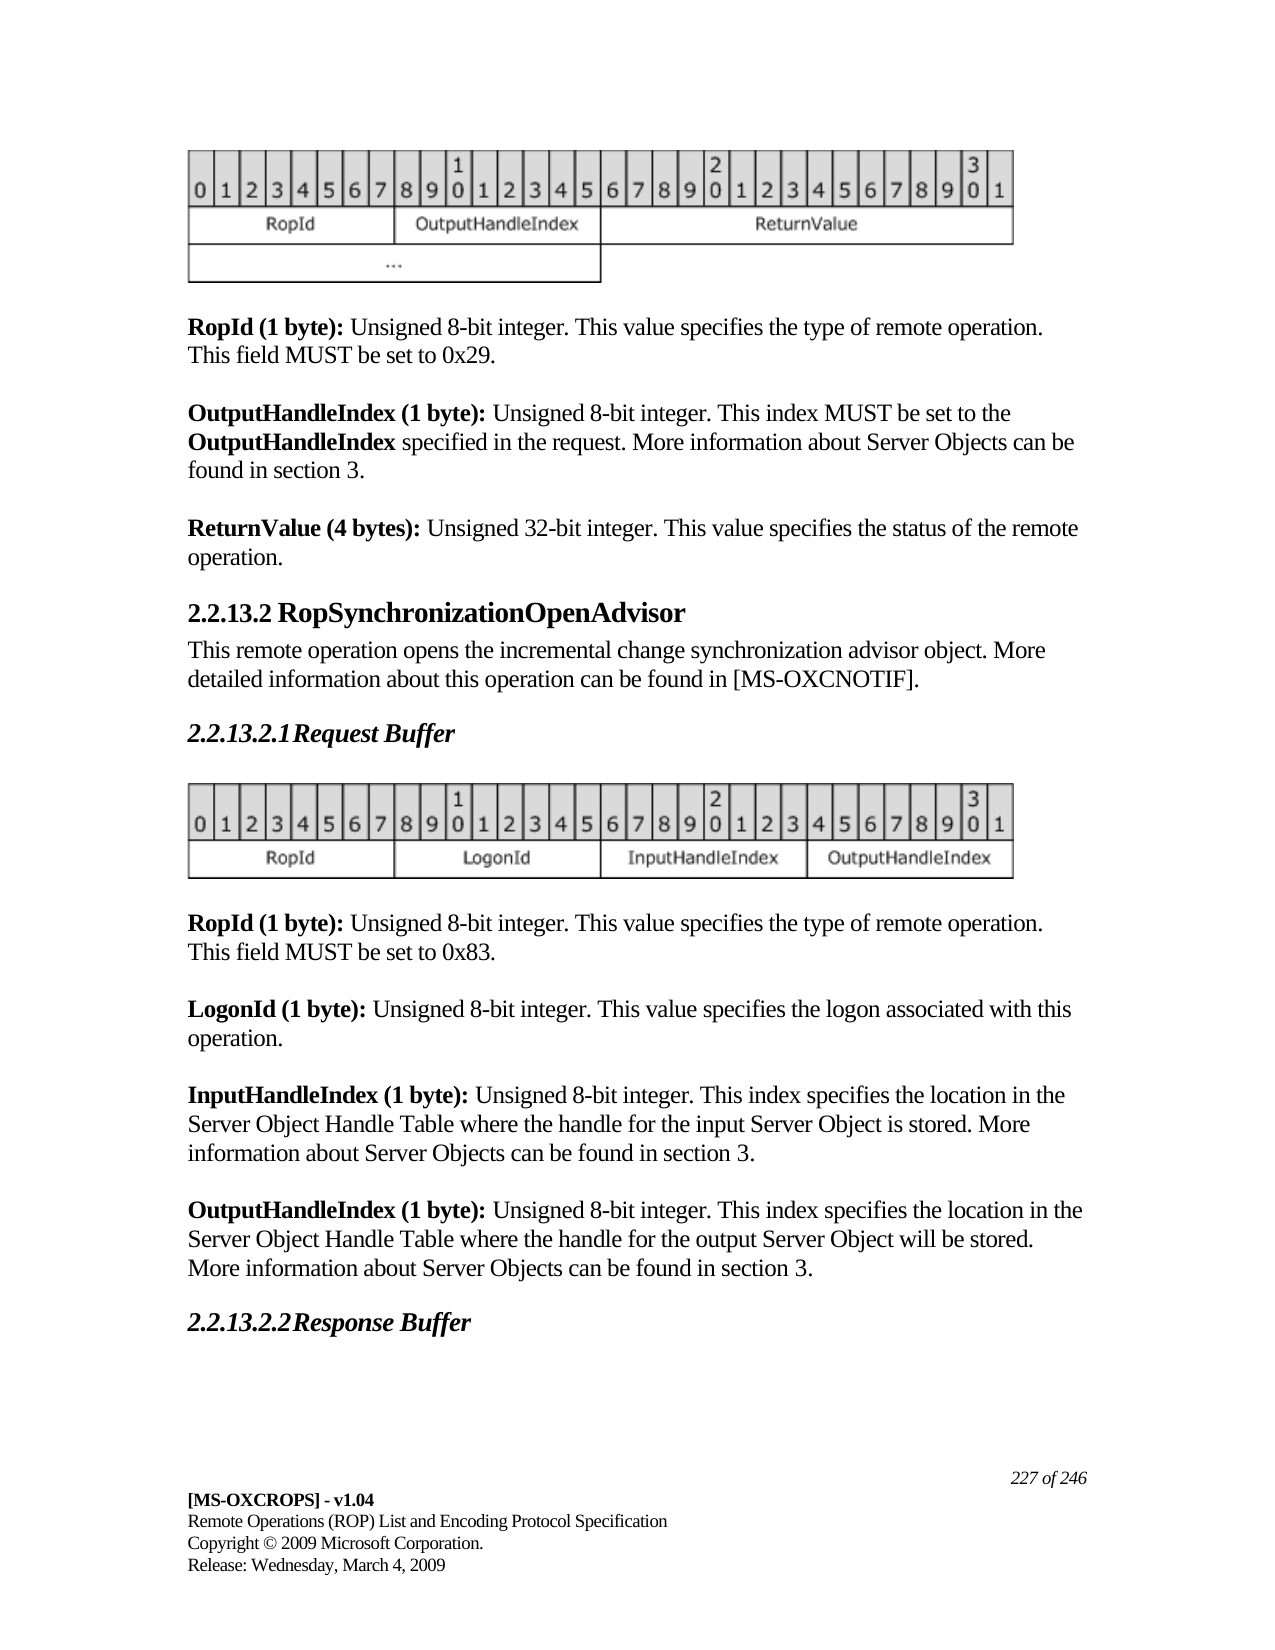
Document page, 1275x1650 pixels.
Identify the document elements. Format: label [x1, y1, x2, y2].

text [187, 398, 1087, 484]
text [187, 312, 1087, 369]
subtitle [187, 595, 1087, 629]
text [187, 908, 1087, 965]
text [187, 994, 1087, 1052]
picture [187, 783, 1014, 879]
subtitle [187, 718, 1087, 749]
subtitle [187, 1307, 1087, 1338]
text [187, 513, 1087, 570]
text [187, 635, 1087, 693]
picture [187, 150, 1014, 283]
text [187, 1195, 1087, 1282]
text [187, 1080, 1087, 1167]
